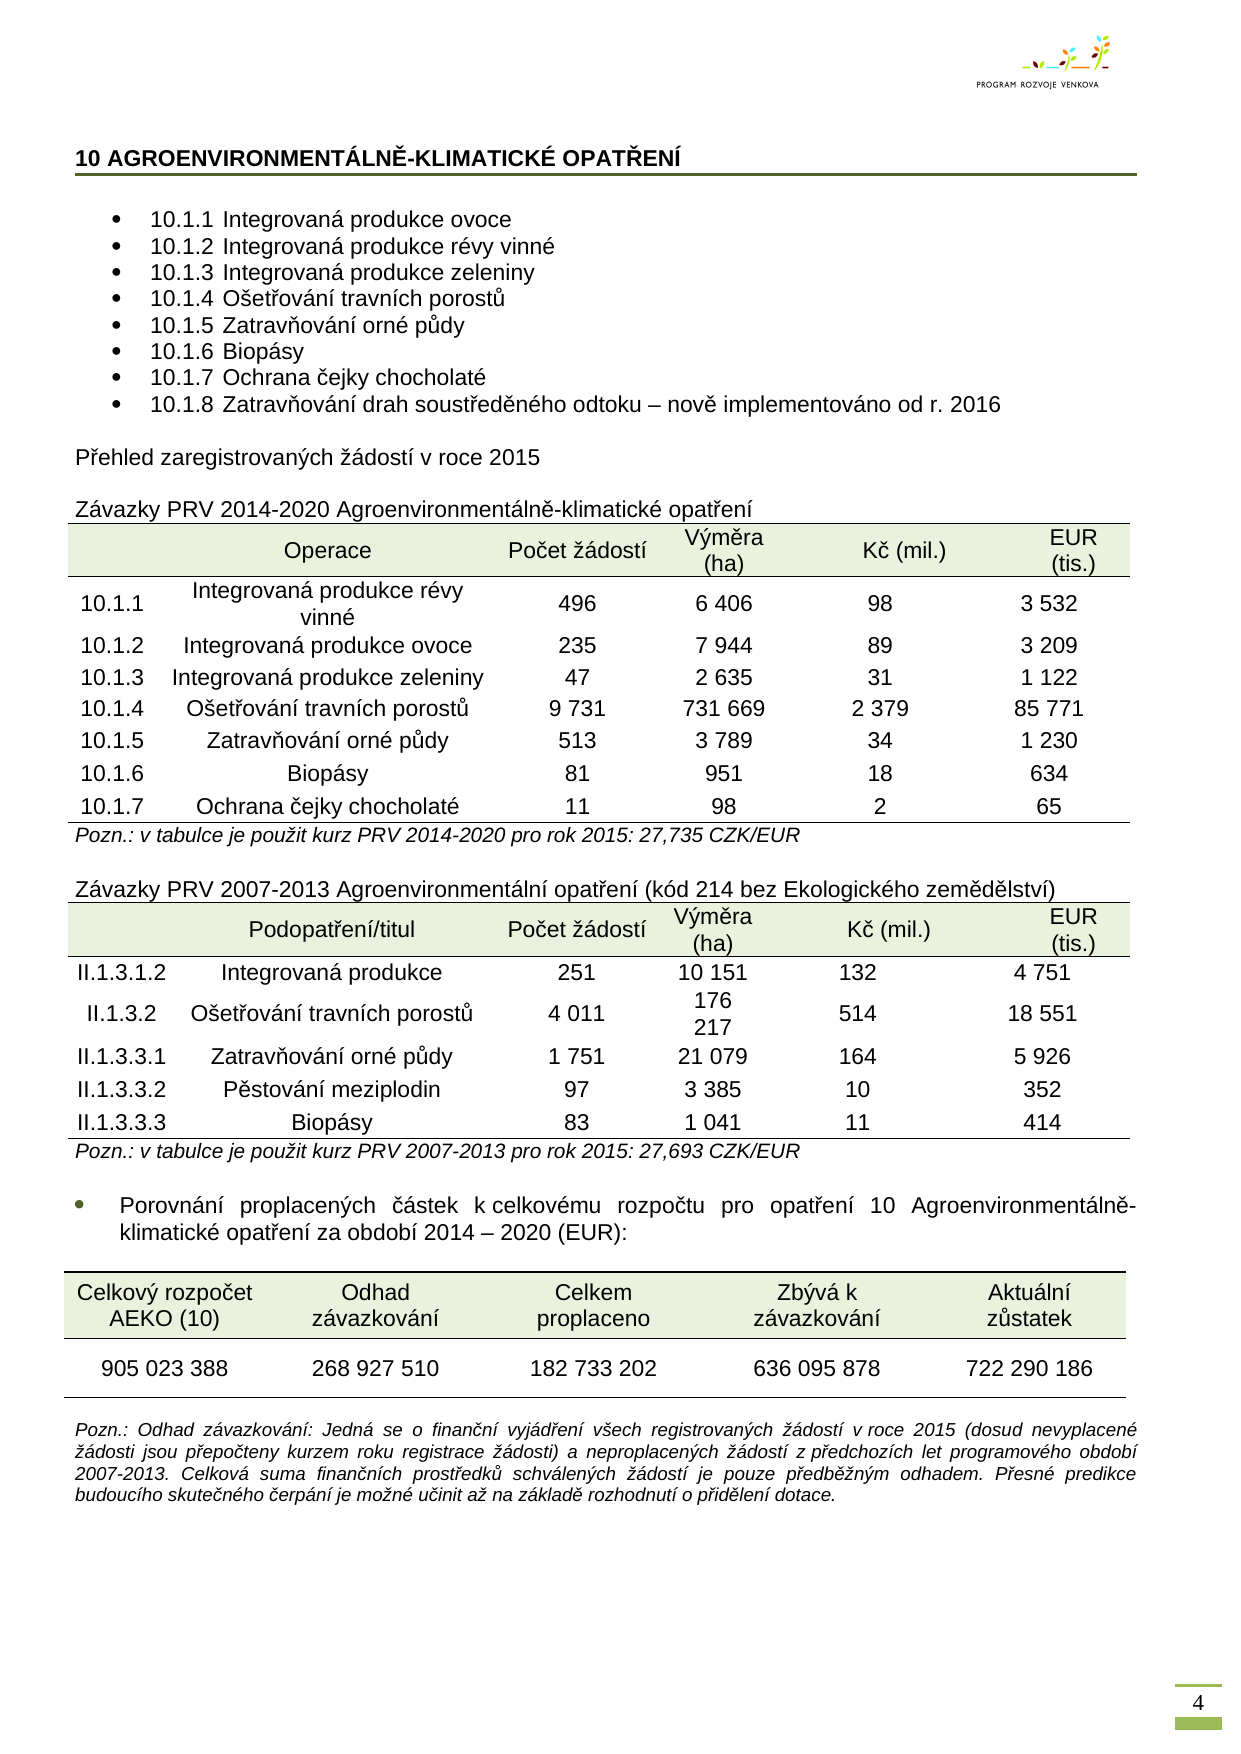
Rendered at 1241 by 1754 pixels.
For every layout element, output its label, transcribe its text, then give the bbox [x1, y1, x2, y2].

table_cell 10.1.5 [68, 724, 156, 757]
table_cell II.1.3.1.2 [68, 957, 175, 987]
table_cell 634 [968, 757, 1130, 789]
table_cell 85 771 [968, 693, 1130, 724]
list 10.1.2 Integrovaná produkce révy vinné [112, 233, 1137, 259]
table_cell 1 230 [968, 724, 1130, 757]
table_cell 176 217 [665, 987, 812, 1040]
table_cell 10.1.7 [68, 789, 156, 822]
table_cell 89 [844, 630, 968, 661]
table_cell 3 385 [665, 1073, 812, 1105]
table_cell 4 751 [955, 957, 1130, 987]
picture [962, 26, 1125, 100]
table_header Výměra (ha) [665, 903, 812, 956]
table_cell 18 551 [955, 987, 1130, 1040]
table_header Počet žádostí [499, 524, 656, 576]
table_cell 251 [488, 957, 665, 987]
table_cell 81 [499, 757, 656, 789]
table_cell 10.1.6 [68, 757, 156, 789]
table_header Celkem proplaceno [486, 1273, 701, 1338]
table_header Kč (mil.) [812, 903, 1017, 956]
table_cell 731 669 [656, 693, 844, 724]
list Porovnání proplacených částek k celkovému rozpočtu pro opatření 10 Agroenvironmentálně-klimatické opatření za období 2014 – 2020 (EUR): [75, 1192, 1137, 1245]
table_cell Ošetřování travních porostů [175, 987, 488, 1040]
table_cell 47 [499, 661, 656, 692]
table_cell 636 095 878 [701, 1339, 933, 1397]
table_cell 9 731 [499, 693, 656, 724]
text 10 AGROENVIRONMENTÁLNĚ-KLIMATICKÉ OPATŘENÍ [75, 144, 1137, 173]
text Pozn.: v tabulce je použit kurz PRV 2007-2013 pro rok 2015: 27,693 CZK/EUR [75, 1139, 1137, 1163]
table_cell Integrovaná produkce [175, 957, 488, 987]
table_cell 905 023 388 [64, 1339, 265, 1397]
text Závazky PRV 2007-2013 Agroenvironmentální opatření (kód 214 bez Ekologického zemědělství) [75, 876, 1137, 902]
table_cell 164 [812, 1040, 955, 1073]
table_header [68, 903, 175, 956]
table_cell 7 944 [656, 630, 844, 661]
table_cell Ochrana čejky chocholaté [156, 789, 499, 822]
table_header Operace [156, 524, 499, 576]
table_cell 21 079 [665, 1040, 812, 1073]
table_cell Biopásy [156, 757, 499, 789]
table_cell 10.1.3 [68, 661, 156, 692]
table_cell 10.1.2 [68, 630, 156, 661]
table_cell 31 [844, 661, 968, 692]
list 10.1.8 Zatravňování drah soustředěného odtoku – nově implementováno od r. 2016 [112, 391, 1137, 417]
table_cell 65 [968, 789, 1130, 822]
table_cell Ošetřování travních porostů [156, 693, 499, 724]
table_header Podopatření/titul [175, 903, 488, 956]
table_cell Zatravňování orné půdy [156, 724, 499, 757]
table_cell 414 [955, 1105, 1130, 1138]
table_cell 951 [656, 757, 844, 789]
table_header Celkový rozpočet AEKO (10) [64, 1273, 265, 1338]
table_cell 1 041 [665, 1105, 812, 1138]
table_cell 513 [499, 724, 656, 757]
table_cell II.1.3.3.2 [68, 1073, 175, 1105]
text Závazky PRV 2014-2020 Agroenvironmentálně-klimatické opatření [75, 496, 1137, 522]
table_header Kč (mil.) [844, 524, 1017, 576]
table_cell Integrovaná produkce révy vinné [156, 577, 499, 630]
table_cell 5 926 [955, 1040, 1130, 1073]
table_cell 10 151 [665, 957, 812, 987]
table_header EUR (tis.) [1017, 903, 1130, 956]
table_cell 3 789 [656, 724, 844, 757]
list 10.1.5 Zatravňování orné půdy [112, 312, 1137, 338]
table_header Zbývá k závazkování [701, 1273, 933, 1338]
table_cell 722 290 186 [933, 1339, 1126, 1397]
text Přehled zaregistrovaných žádostí v roce 2015 [75, 443, 1137, 470]
table_cell II.1.3.2 [68, 987, 175, 1040]
table_cell 18 [844, 757, 968, 789]
table_cell 10.1.4 [68, 693, 156, 724]
table_cell 98 [844, 577, 968, 630]
table_cell 2 635 [656, 661, 844, 692]
table_cell 514 [812, 987, 955, 1040]
list 10.1.7 Ochrana čejky chocholaté [112, 364, 1137, 391]
table_cell Zatravňování orné půdy [175, 1040, 488, 1073]
table_cell 3 532 [968, 577, 1130, 630]
table_cell 10.1.1 [68, 577, 156, 630]
list 10.1.1 Integrovaná produkce ovoce [112, 206, 1137, 233]
table_cell 11 [812, 1105, 955, 1138]
table_cell Integrovaná produkce zeleniny [156, 661, 499, 692]
table_cell 4 011 [488, 987, 665, 1040]
table_header Výměra (ha) [656, 524, 844, 576]
table_cell II.1.3.3.3 [68, 1105, 175, 1138]
table_cell 98 [656, 789, 844, 822]
list 10.1.3 Integrovaná produkce zeleniny [112, 259, 1137, 285]
table_header Počet žádostí [488, 903, 665, 956]
table_cell 1 751 [488, 1040, 665, 1073]
text Pozn.: v tabulce je použit kurz PRV 2014-2020 pro rok 2015: 27,735 CZK/EUR [75, 823, 1137, 847]
table_cell 83 [488, 1105, 665, 1138]
table_cell 235 [499, 630, 656, 661]
table_cell 6 406 [656, 577, 844, 630]
table_cell 97 [488, 1073, 665, 1105]
table_cell 496 [499, 577, 656, 630]
list 10.1.4 Ošetřování travních porostů [112, 285, 1137, 312]
table_cell 1 122 [968, 661, 1130, 692]
table_cell Integrovaná produkce ovoce [156, 630, 499, 661]
table_header [68, 524, 156, 576]
table_cell 3 209 [968, 630, 1130, 661]
table_cell 268 927 510 [265, 1339, 486, 1397]
table_cell 352 [955, 1073, 1130, 1105]
table_cell II.1.3.3.1 [68, 1040, 175, 1073]
table_cell 2 [844, 789, 968, 822]
table_cell 182 733 202 [486, 1339, 701, 1397]
table_header Aktuální zůstatek [933, 1273, 1126, 1338]
table_cell 2 379 [844, 693, 968, 724]
table_cell 11 [499, 789, 656, 822]
text Pozn.: Odhad závazkování: Jedná se o finanční vyjádření všech registrovaných žádostí v roce 2015 (dosud nevyplacené žádosti jsou přepočteny kurzem roku registrace žádosti) a neproplacených žádostí z předchozích let programového období 2007-2013. Celková suma finančních prostředků schválených žádostí je pouze předběžným odhadem. Přesné predikce budoucího skutečného čerpání je možné učinit až na základě rozhodnutí o přidělení dotace. [75, 1419, 1137, 1506]
table_cell Pěstování meziplodin [175, 1073, 488, 1105]
table_header EUR (tis.) [1017, 524, 1130, 576]
table_cell 10 [812, 1073, 955, 1105]
table_cell 132 [812, 957, 955, 987]
list 10.1.6 Biopásy [112, 338, 1137, 364]
table_header Odhad závazkování [265, 1273, 486, 1338]
table_cell 34 [844, 724, 968, 757]
table_cell Biopásy [175, 1105, 488, 1138]
